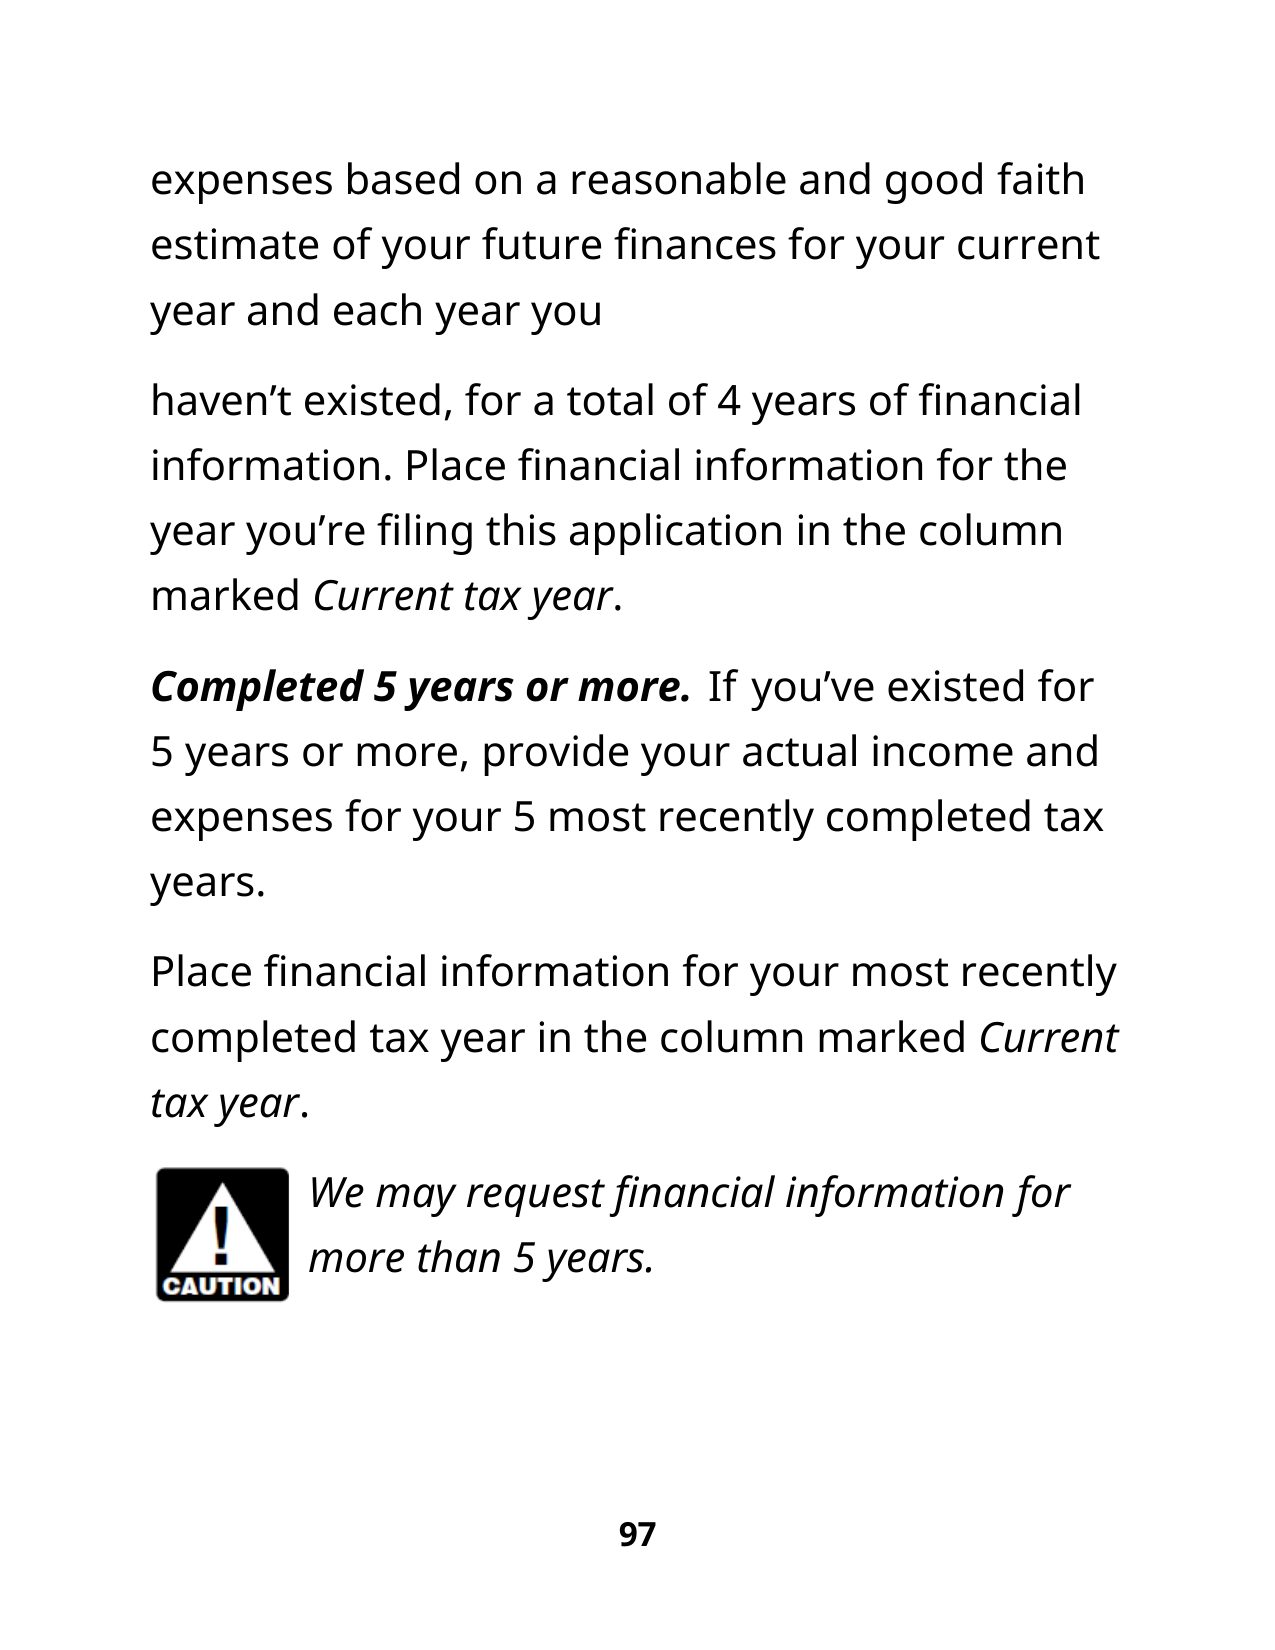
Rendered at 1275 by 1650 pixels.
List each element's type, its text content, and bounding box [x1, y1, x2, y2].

text haven’t existed, for a total of 4 years of financial information. Place financial information for the year you’re filing this application in the column marked Current tax year. [150, 371, 1125, 623]
text We may request financial information for more than 5 years. [290, 1163, 1125, 1285]
text Place financial information for your most recently completed tax year in the column marked Current tax year. [150, 942, 1125, 1129]
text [150, 150, 1125, 337]
picture [150, 1163, 290, 1304]
text Completed 5 years or more. If you’ve existed for 5 years or more, provide your actual income and expenses for your 5 most recently completed tax years. [150, 656, 1125, 909]
